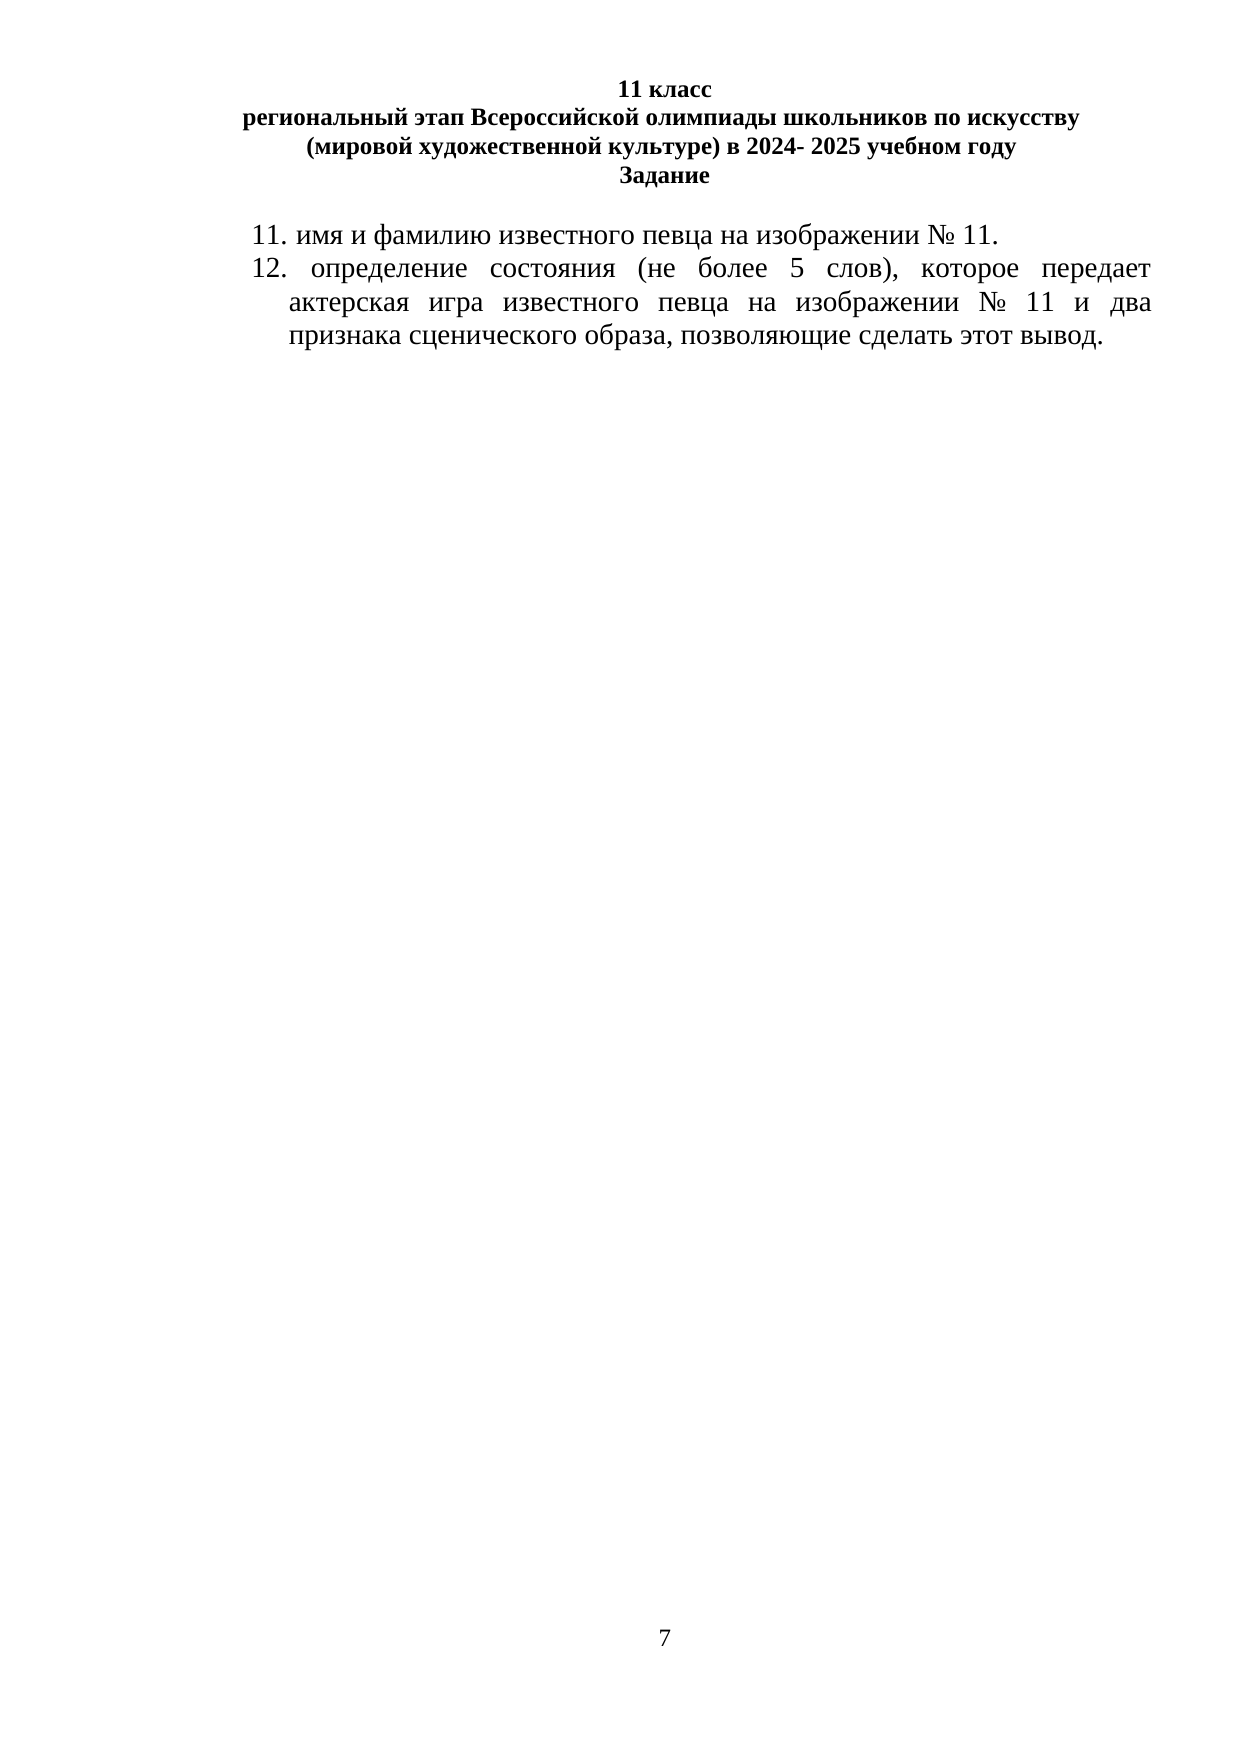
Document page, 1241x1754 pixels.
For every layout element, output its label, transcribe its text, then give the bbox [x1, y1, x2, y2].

list определение состояния (не более 5 слов), которое передает актерская игра известного певца на изображении № 11 и два признака сценического образа, позволяющие сделать этот вывод. [251, 250, 1152, 351]
list имя и фамилию известного певца на изображении № 11. [251, 217, 1152, 250]
